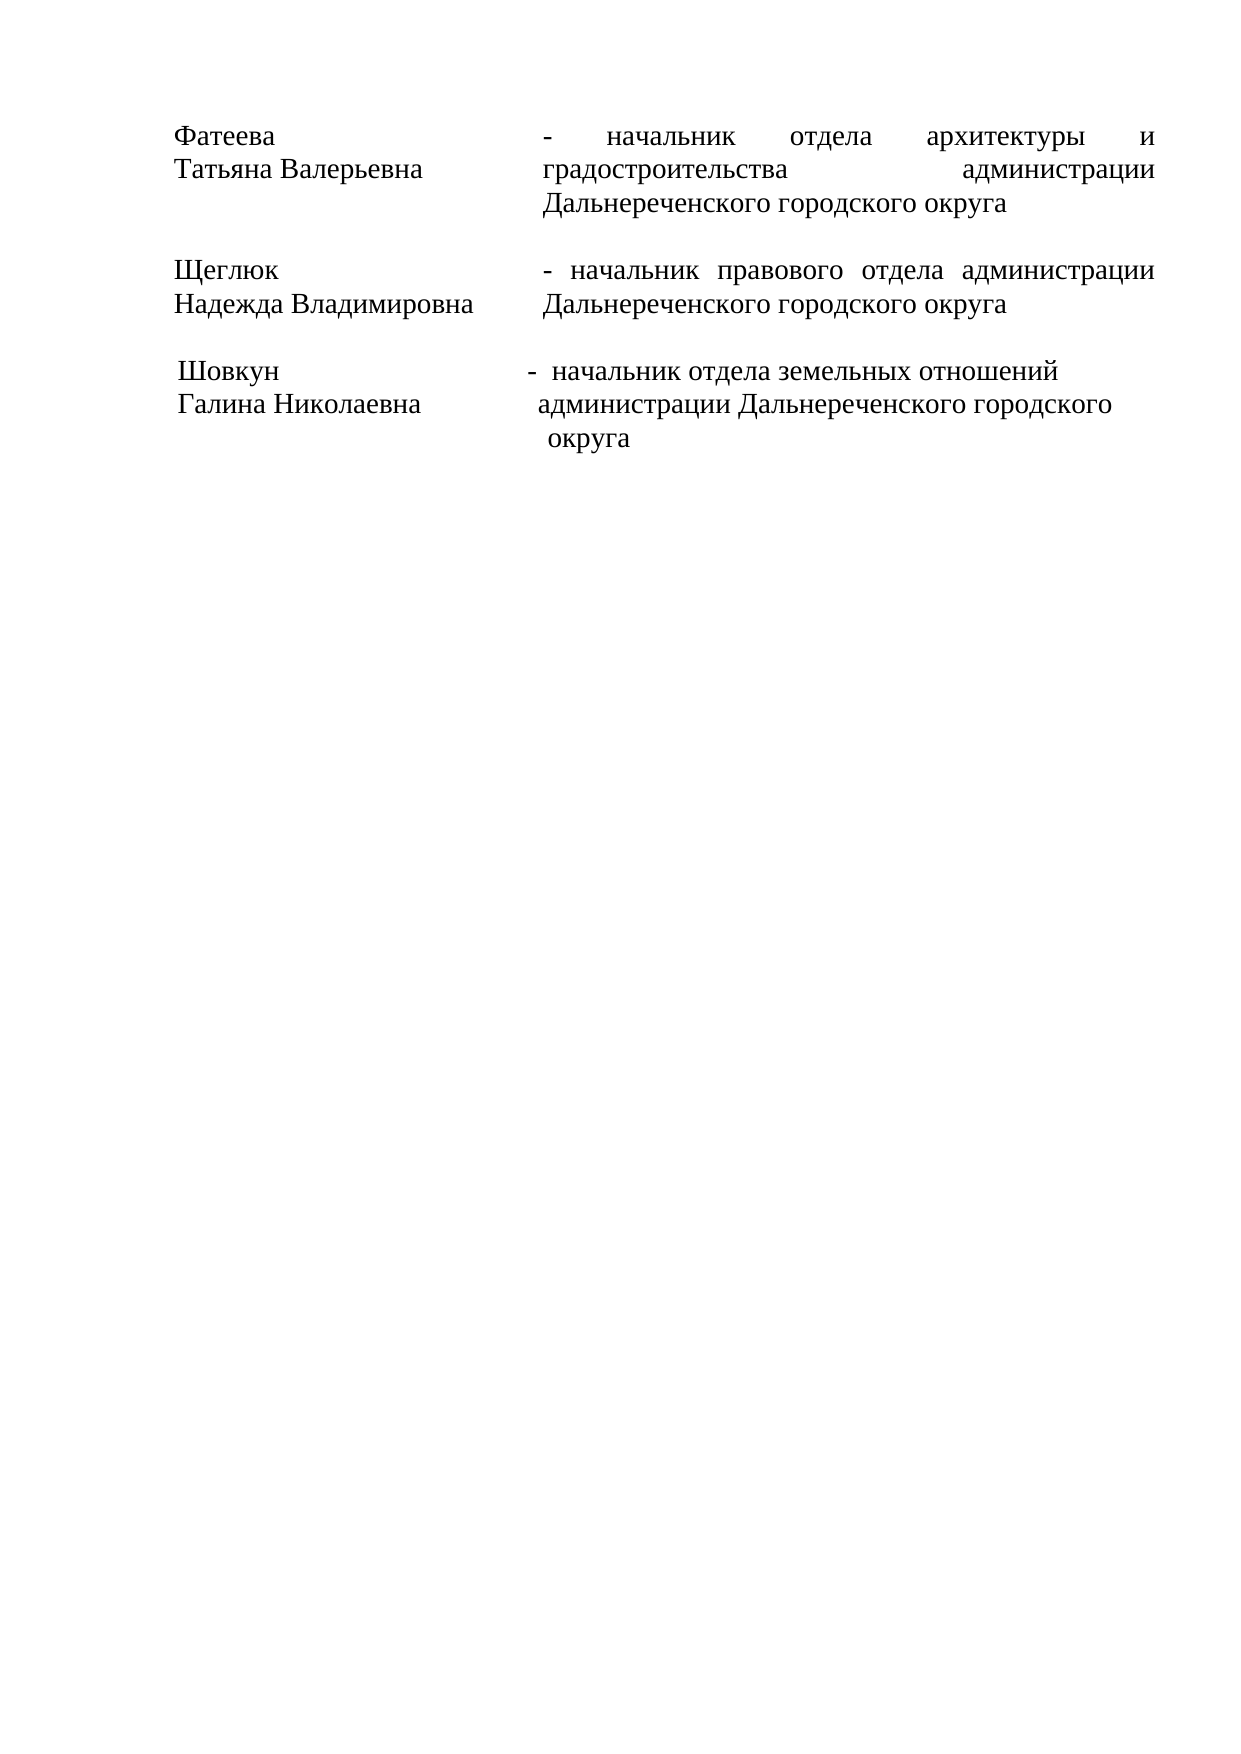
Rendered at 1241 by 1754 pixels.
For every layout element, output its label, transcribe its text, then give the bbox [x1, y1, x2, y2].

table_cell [531, 118, 1167, 353]
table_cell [163, 118, 531, 353]
text Шовкун - начальник отдела земельных отношений [177, 353, 1152, 386]
text Галина Николаевна администрации Дальнереченского городского [177, 386, 1152, 420]
text округа [177, 420, 1152, 453]
